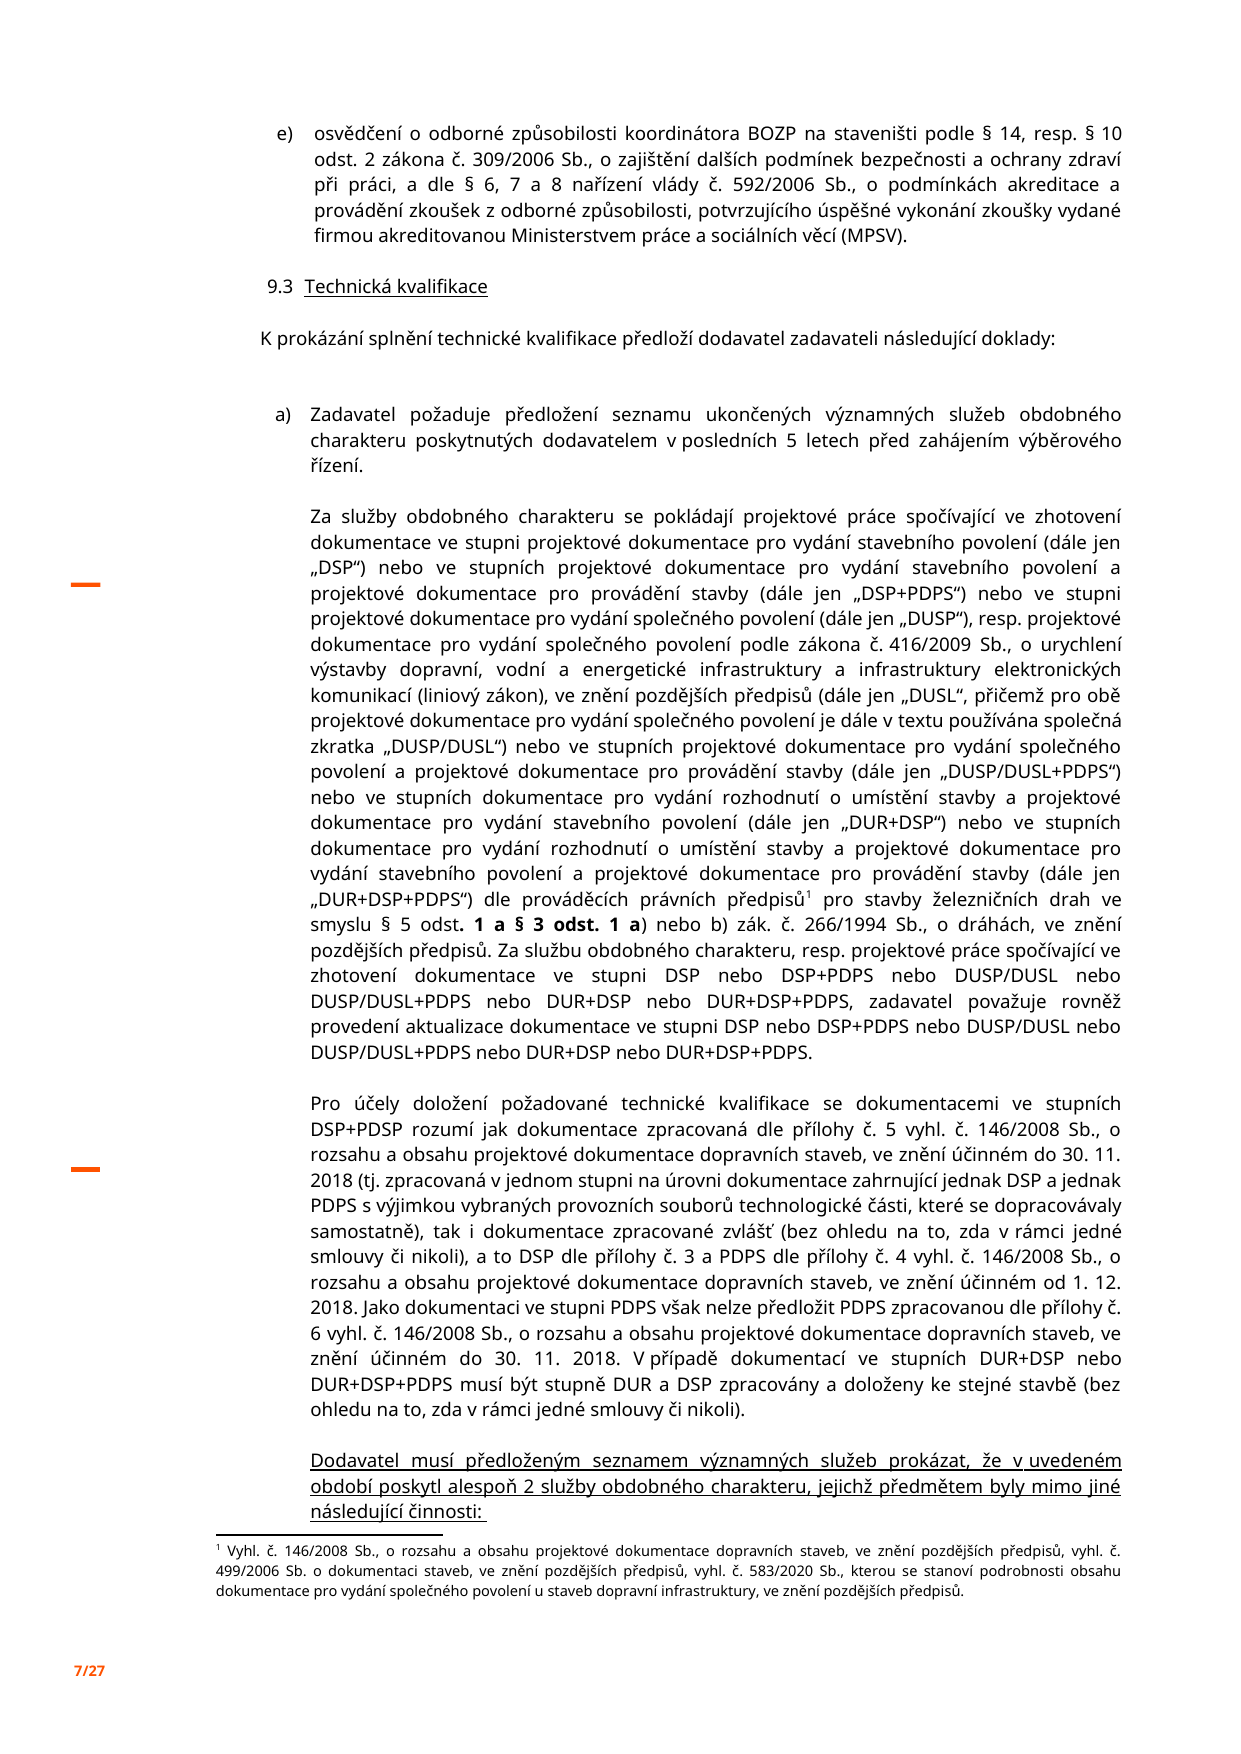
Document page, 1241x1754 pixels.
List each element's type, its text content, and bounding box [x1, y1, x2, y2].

text K prokázání splnění technické kvalifikace předloží dodavatel zadavateli následující doklady: [260, 325, 1122, 350]
text Pro účely doložení požadované technické kvalifikace se dokumentacemi ve stupních DSP+PDSP rozumí jak dokumentace zpracovaná dle přílohy č. 5 vyhl. č. 146/2008 Sb., o rozsahu a obsahu projektové dokumentace dopravních staveb, ve znění účinném do 30. 11. 2018 (tj. zpracovaná v jednom stupni na úrovni dokumentace zahrnující jednak DSP a jednak PDPS s výjimkou vybraných provozních souborů technologické části, které se dopracovávaly samostatně), tak i dokumentace zpracované zvlášť (bez ohledu na to, zda v rámci jedné smlouvy či nikoli), a to DSP dle přílohy č. 3 a PDPS dle přílohy č. 4 vyhl. č. 146/2008 Sb., o rozsahu a obsahu projektové dokumentace dopravních staveb, ve znění účinném od 1. 12. 2018. Jako dokumentaci ve stupni PDPS však nelze předložit PDPS zpracovanou dle přílohy č. 6 vyhl. č. 146/2008 Sb., o rozsahu a obsahu projektové dokumentace dopravních staveb, ve znění účinném do 30. 11. 2018. V případě dokumentací ve stupních DUR+DSP nebo DUR+DSP+PDPS musí být stupně DUR a DSP zpracovány a doloženy ke stejné stavbě (bez ohledu na to, zda v rámci jedné smlouvy či nikoli). [310, 1090, 1122, 1422]
text Dodavatel musí předloženým seznamem významných služeb prokázat, že v uvedeném období poskytl alespoň 2 služby obdobného charakteru, jejichž předmětem byly mimo jiné následující činnosti: [310, 1448, 1122, 1469]
text Za služby obdobného charakteru se pokládají projektové práce spočívající ve zhotovení dokumentace ve stupni projektové dokumentace pro vydání stavebního povolení (dále jen „DSP“) nebo ve stupních projektové dokumentace pro vydání stavebního povolení a projektové dokumentace pro provádění stavby (dále jen „DSP+PDPS“) nebo ve stupni projektové dokumentace pro vydání společného povolení (dále jen „DUSP“), resp. projektové dokumentace pro vydání společného povolení podle zákona č. 416/2009 Sb., o urychlení výstavby dopravní, vodní a energetické infrastruktury a infrastruktury elektronických komunikací (liniový zákon), ve znění pozdějších předpisů (dále jen „DUSL“, přičemž pro obě projektové dokumentace pro vydání společného povolení je dále v textu používána společná zkratka „DUSP/DUSL“) nebo ve stupních projektové dokumentace pro vydání společného povolení a projektové dokumentace pro provádění stavby (dále jen „DUSP/DUSL+PDPS“) nebo ve stupních dokumentace pro vydání rozhodnutí o umístění stavby a projektové dokumentace pro vydání stavebního povolení (dále jen „DUR+DSP“) nebo ve stupních dokumentace pro vydání rozhodnutí o umístění stavby a projektové dokumentace pro vydání stavebního povolení a projektové dokumentace pro provádění stavby (dále jen „DUR+DSP+PDPS“) dle prováděcích právních předpisů pro stavby železničních drah ve smyslu § 5 odst. 1 a § 3 odst. 1 a) nebo b) zák. č. 266/1994 Sb., o dráhách, ve znění pozdějších předpisů. Za službu obdobného charakteru, resp. projektové práce spočívající ve zhotovení dokumentace ve stupni DSP nebo DSP+PDPS nebo DUSP/DUSL nebo DUSP/DUSL+PDPS nebo DUR+DSP nebo DUR+DSP+PDPS, zadavatel považuje rovněž provedení aktualizace dokumentace ve stupni DSP nebo DSP+PDPS nebo DUSP/DUSL nebo DUSP/DUSL+PDPS nebo DUR+DSP nebo DUR+DSP+PDPS. [310, 503, 1122, 1065]
list Zadavatel požaduje předložení seznamu ukončených významných služeb obdobného charakteru poskytnutých dodavatelem v posledních 5 letech před zahájením výběrového řízení. [275, 401, 1122, 478]
list osvědčení o odborné způsobilosti koordinátora BOZP na staveništi podle § 14, resp. § 10 odst. 2 zákona č. 309/2006 Sb., o zajištění dalších podmínek bezpečnosti a ochrany zdraví při práci, a dle § 6, 7 a 8 nařízení vlády č. 592/2006 Sb., o podmínkách akreditace a provádění zkoušek z odborné způsobilosti, potvrzujícího úspěšné vykonání zkoušky vydané firmou akreditovanou Ministerstvem práce a sociálních věcí (MPSV). [276, 121, 1122, 248]
list Technická kvalifikace [267, 274, 1122, 299]
text Dodavatel musí předloženým seznamem významných služeb prokázat, že v uvedeném období poskytl alespoň 2 služby obdobného charakteru, jejichž předmětem byly mimo jiné následující činnosti: [310, 1470, 1122, 1524]
